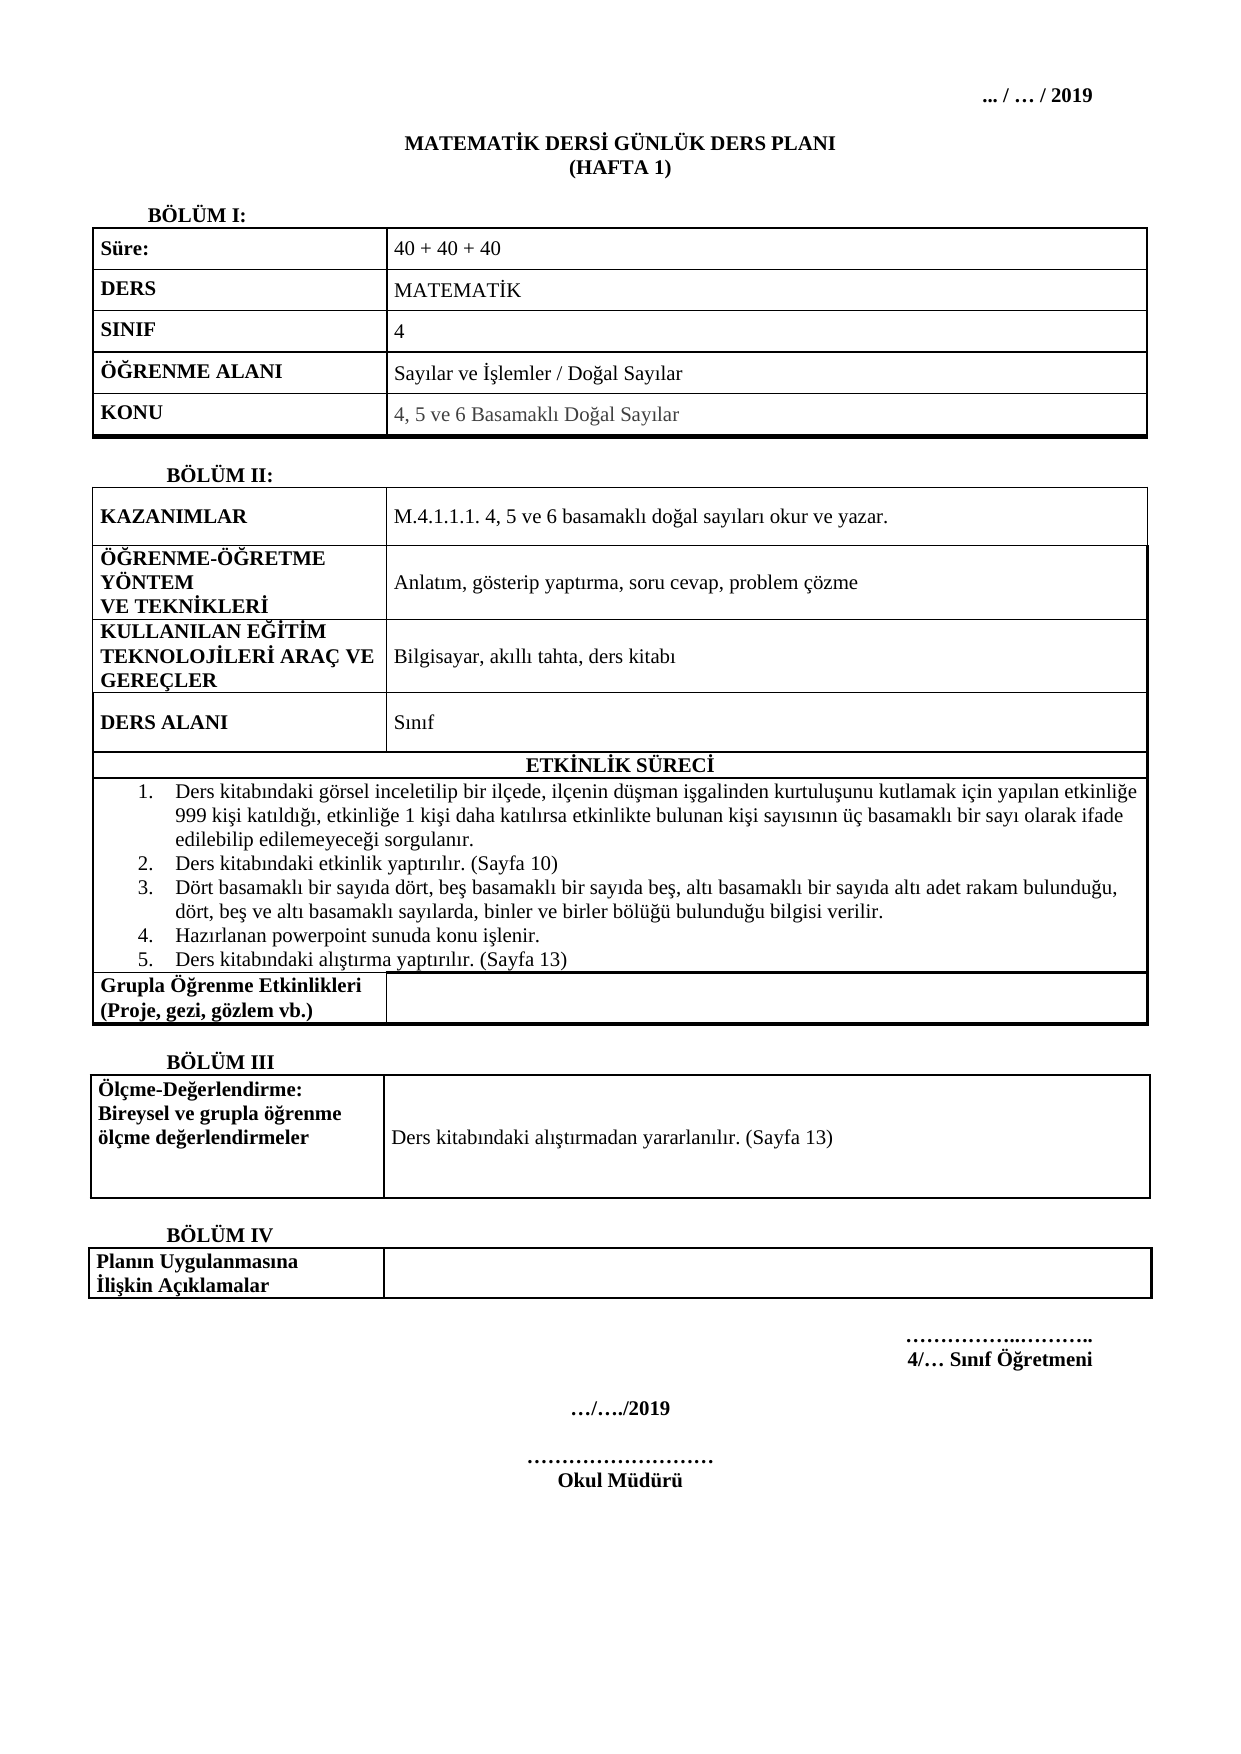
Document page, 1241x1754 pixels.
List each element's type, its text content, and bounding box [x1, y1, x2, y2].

text BÖLÜM I: [148, 203, 1092, 227]
text BÖLÜM II: [148, 463, 1092, 487]
subtitle BÖLÜM IV [148, 1223, 1092, 1247]
table_cell MATEMATİK [388, 270, 1146, 310]
table_cell ETKİNLİK SÜRECİ [94, 753, 1146, 777]
table_cell ÖĞRENME-ÖĞRETME YÖNTEM VE TEKNİKLERİ [93, 546, 386, 618]
table_header Süre: [94, 229, 386, 268]
subtitle BÖLÜM III [148, 1050, 1092, 1074]
table_cell Grupla Öğrenme Etkinlikleri (Proje, gezi, gözlem vb.) [94, 973, 386, 1022]
table_header KAZANIMLAR [93, 488, 386, 545]
text 4/… Sınıf Öğretmeni [148, 1347, 1092, 1371]
table_header 40 + 40 + 40 [388, 229, 1146, 268]
table_header Planın Uygulanmasına İlişkin Açıklamalar [90, 1249, 383, 1297]
text MATEMATİK DERSİ GÜNLÜK DERS PLANI [148, 131, 1092, 155]
table_cell 4, 5 ve 6 Basamaklı Doğal Sayılar [388, 394, 1146, 434]
text ……………………… [148, 1444, 1092, 1468]
table_cell KONU [94, 394, 386, 434]
table_cell ÖĞRENME ALANI [94, 353, 386, 392]
table_header Ölçme-Değerlendirme: Bireysel ve grupla öğrenme ölçme değerlendirmeler [92, 1076, 383, 1197]
table_cell KULLANILAN EĞİTİM TEKNOLOJİLERİ ARAÇ VE GEREÇLER [93, 620, 386, 692]
table_cell 4 [388, 311, 1146, 351]
text Okul Müdürü [148, 1468, 1092, 1492]
text ……………..……….. [148, 1323, 1092, 1347]
table_header [385, 1249, 1150, 1297]
text …/…./2019 [148, 1396, 1092, 1419]
table_cell SINIF [94, 311, 386, 351]
text ... / … / 2019 [148, 83, 1092, 107]
text (HAFTA 1) [148, 155, 1092, 179]
table_cell Sayılar ve İşlemler / Doğal Sayılar [388, 353, 1146, 392]
table_cell DERS ALANI [94, 693, 386, 751]
table_header Ders kitabındaki alıştırmadan yararlanılır. (Sayfa 13) [385, 1076, 1149, 1197]
table_cell Bilgisayar, akıllı tahta, ders kitabı [387, 620, 1146, 692]
table_cell Ders kitabındaki görsel inceletilip bir ilçede, ilçenin düşman işgalinden kurtuluşunu kutlamak için yapılan etkinliğe 999 kişi katıldığı, etkinliğe 1 kişi daha katılırsa etkinlikte bulunan kişi sayısının üç basamaklı bir sayı olarak ifade edilebilip edilemeyeceği sorgulanır. Ders kitabındaki etkinlik yaptırılır. (Sayfa 10) Dört basamaklı bir sayıda dört, beş basamaklı bir sayıda beş, altı basamaklı bir sayıda altı adet rakam bulunduğu, dört, beş ve altı basamaklı sayılarda, binler ve birler bölüğü bulunduğu bilgisi verilir. Hazırlanan powerpoint sunuda konu işlenir. Ders kitabındaki alıştırma yaptırılır. (Sayfa 13) [94, 779, 1146, 971]
table_header M.4.1.1.1. 4, 5 ve 6 basamaklı doğal sayıları okur ve yazar. [387, 488, 1147, 545]
table_cell [387, 974, 1146, 1022]
table_cell Anlatım, gösterip yaptırma, soru cevap, problem çözme [387, 546, 1146, 618]
table_cell DERS [94, 270, 386, 310]
table_cell Sınıf [387, 693, 1146, 751]
